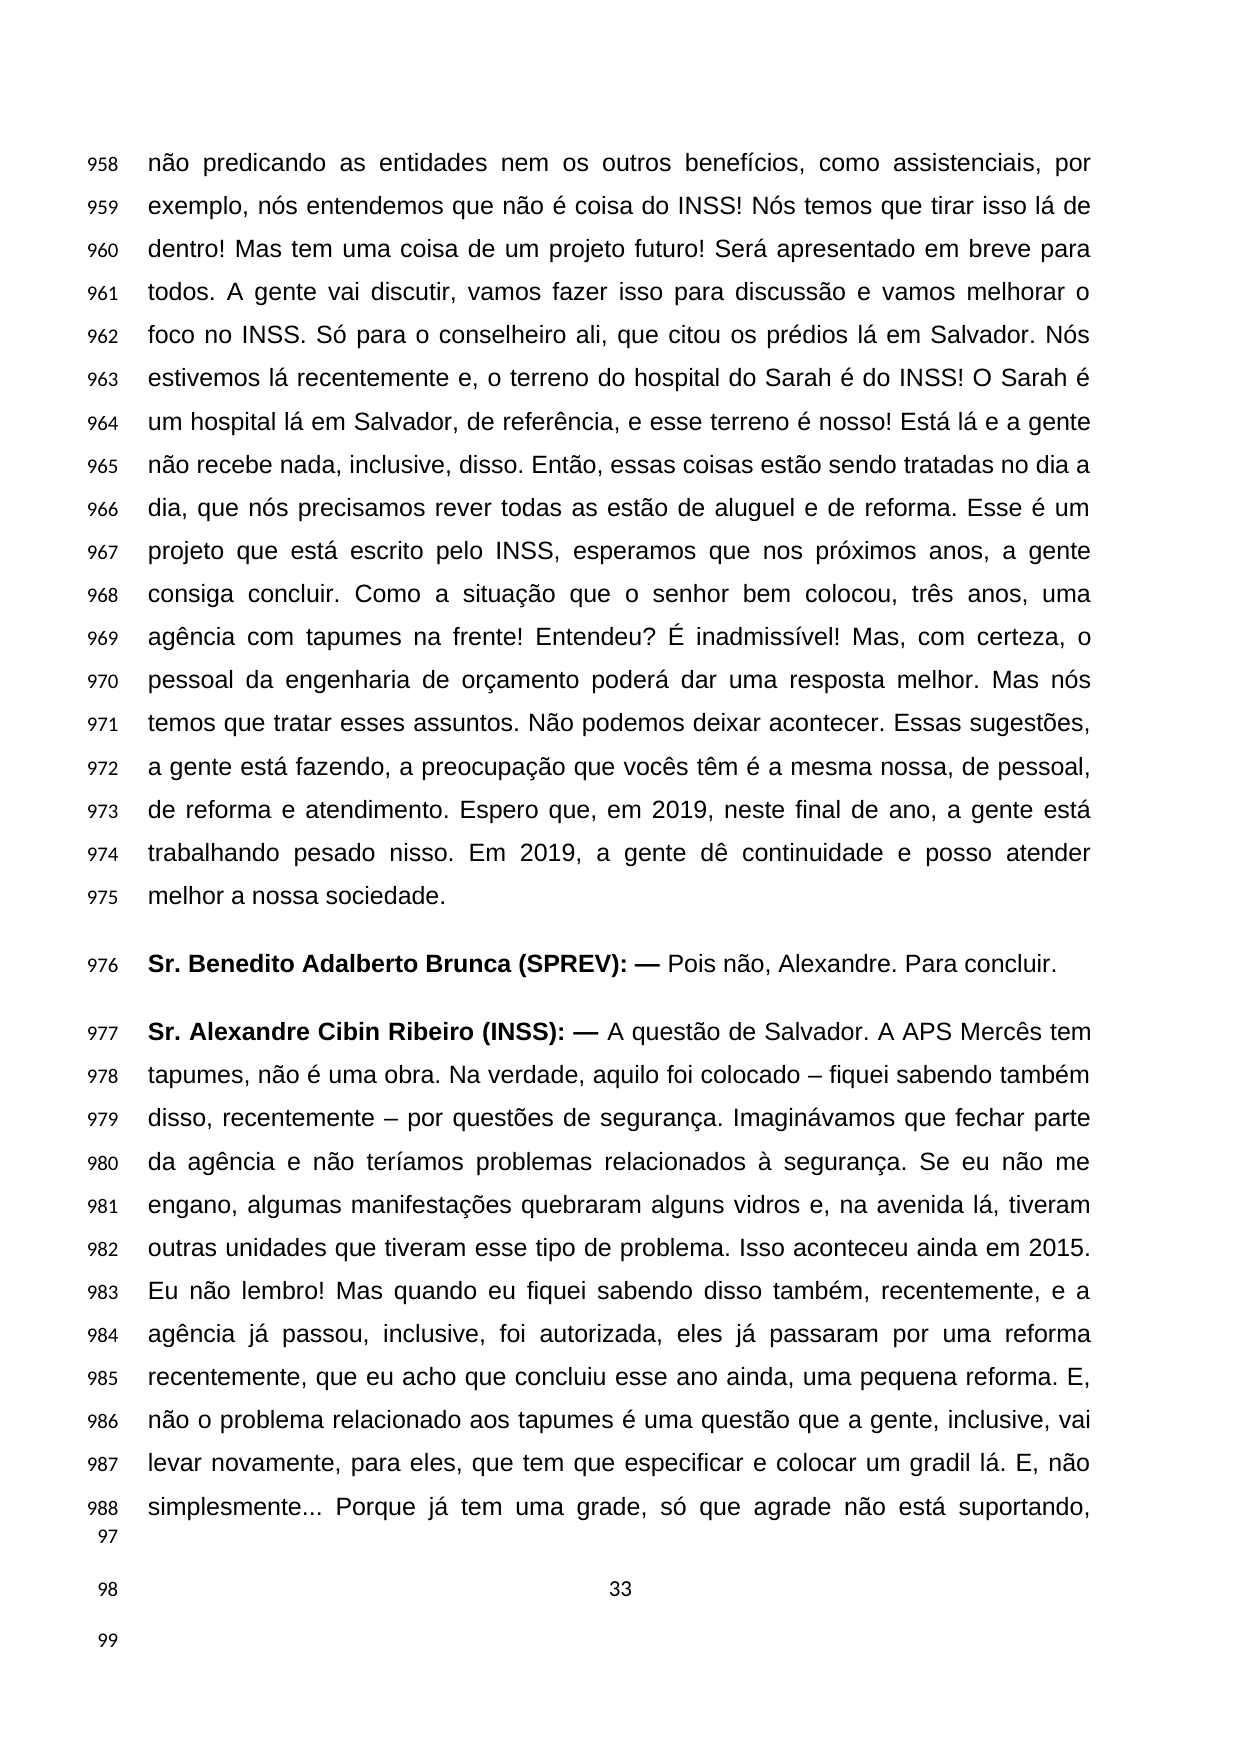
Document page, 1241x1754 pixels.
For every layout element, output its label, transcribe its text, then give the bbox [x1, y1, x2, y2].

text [148, 148, 1092, 909]
text Sr. Benedito Adalberto Brunca (SPREV): — Pois não, Alexandre. Para concluir. [148, 949, 1092, 978]
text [148, 1017, 1092, 1520]
